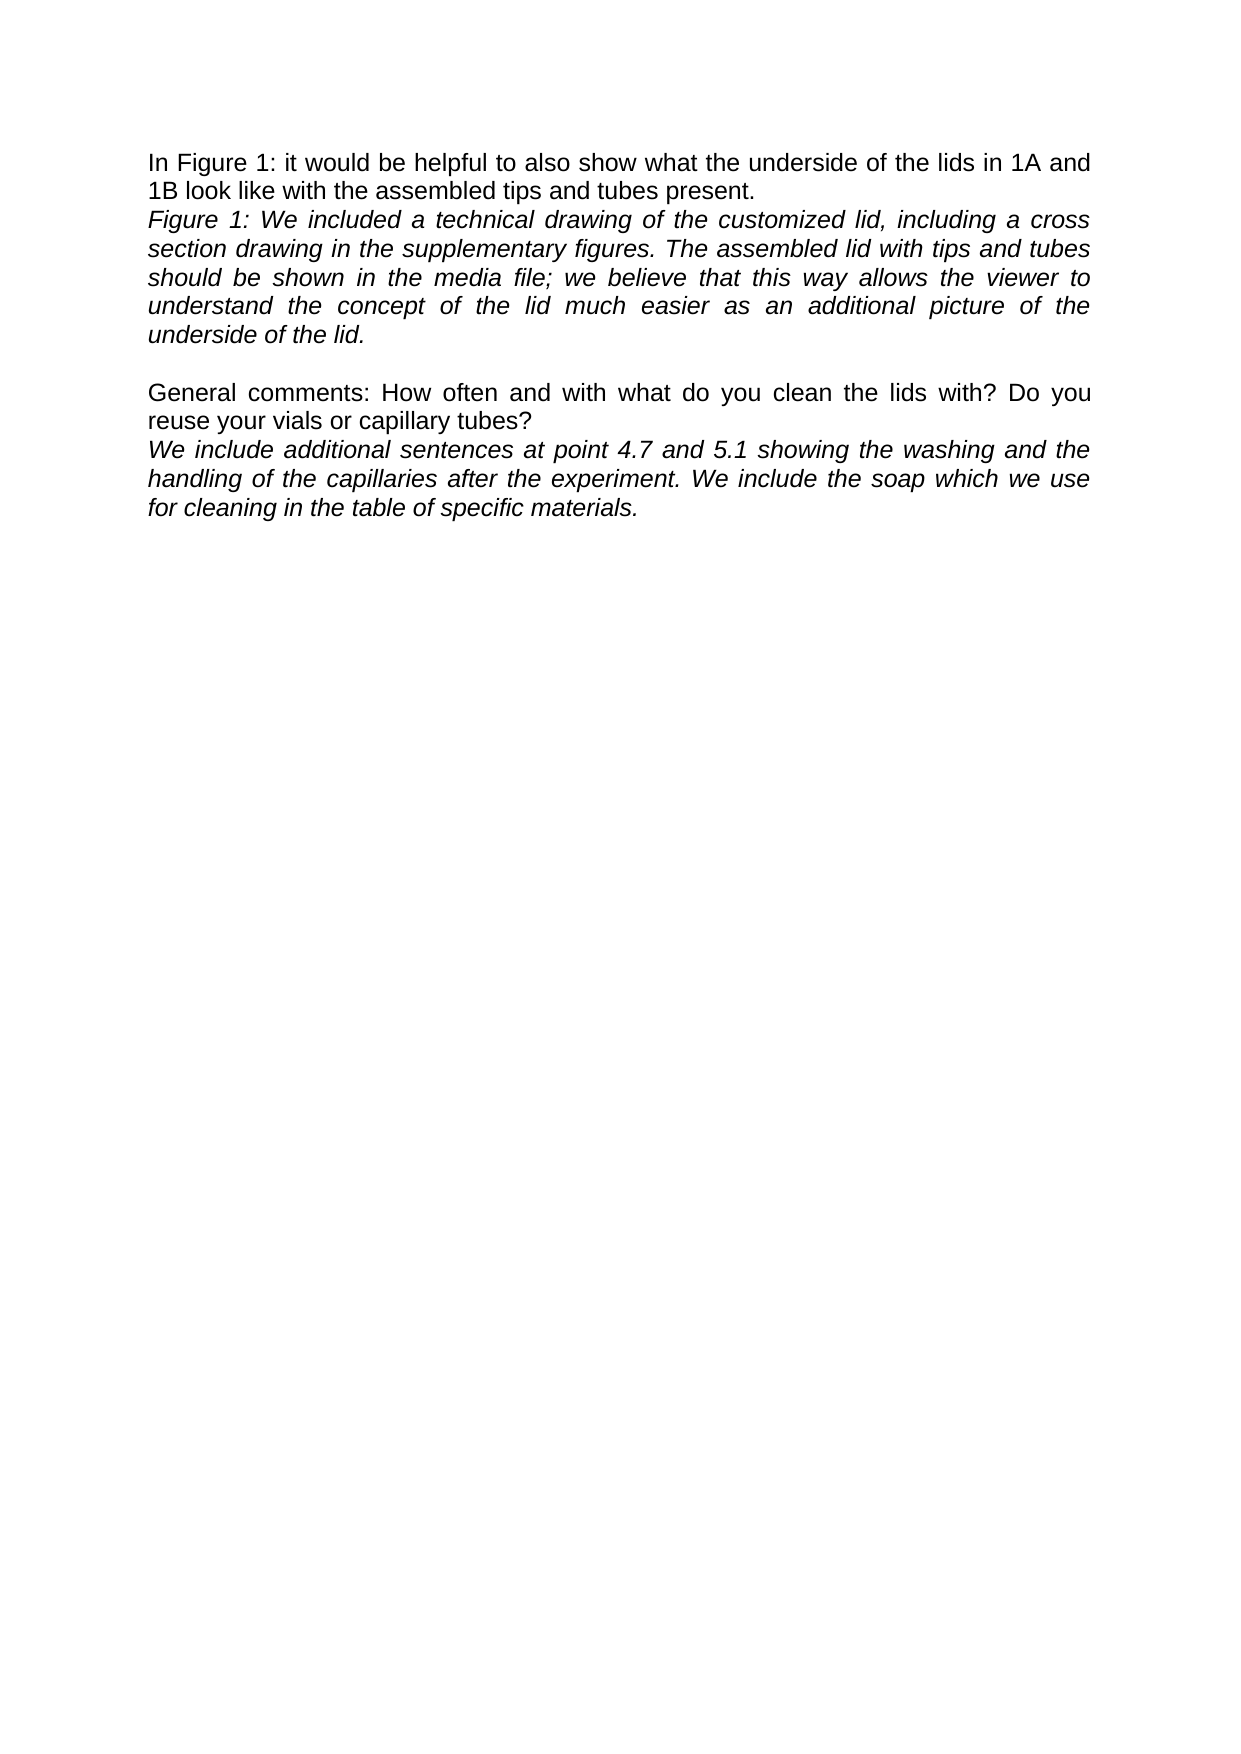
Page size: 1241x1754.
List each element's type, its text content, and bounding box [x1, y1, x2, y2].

text We include additional sentences at point 4.7 and 5.1 showing the washing and the handling of the capillaries after the experiment. We include the soap which we use for cleaning in the table of specific materials. [148, 435, 1093, 521]
text Figure 1: We included a technical drawing of the customized lid, including a cross section drawing in the supplementary figures. The assembled lid with tips and tubes should be shown in the media file; we believe that this way allows the viewer to understand the concept of the lid much easier as an additional picture of the underside of the lid. [148, 205, 1093, 349]
text General comments: How often and with what do you clean the lids with? Do you reuse your vials or capillary tubes? [148, 378, 1093, 435]
text In Figure 1: it would be helpful to also show what the underside of the lids in 1A and 1B look like with the assembled tips and tubes present. [148, 148, 1093, 205]
